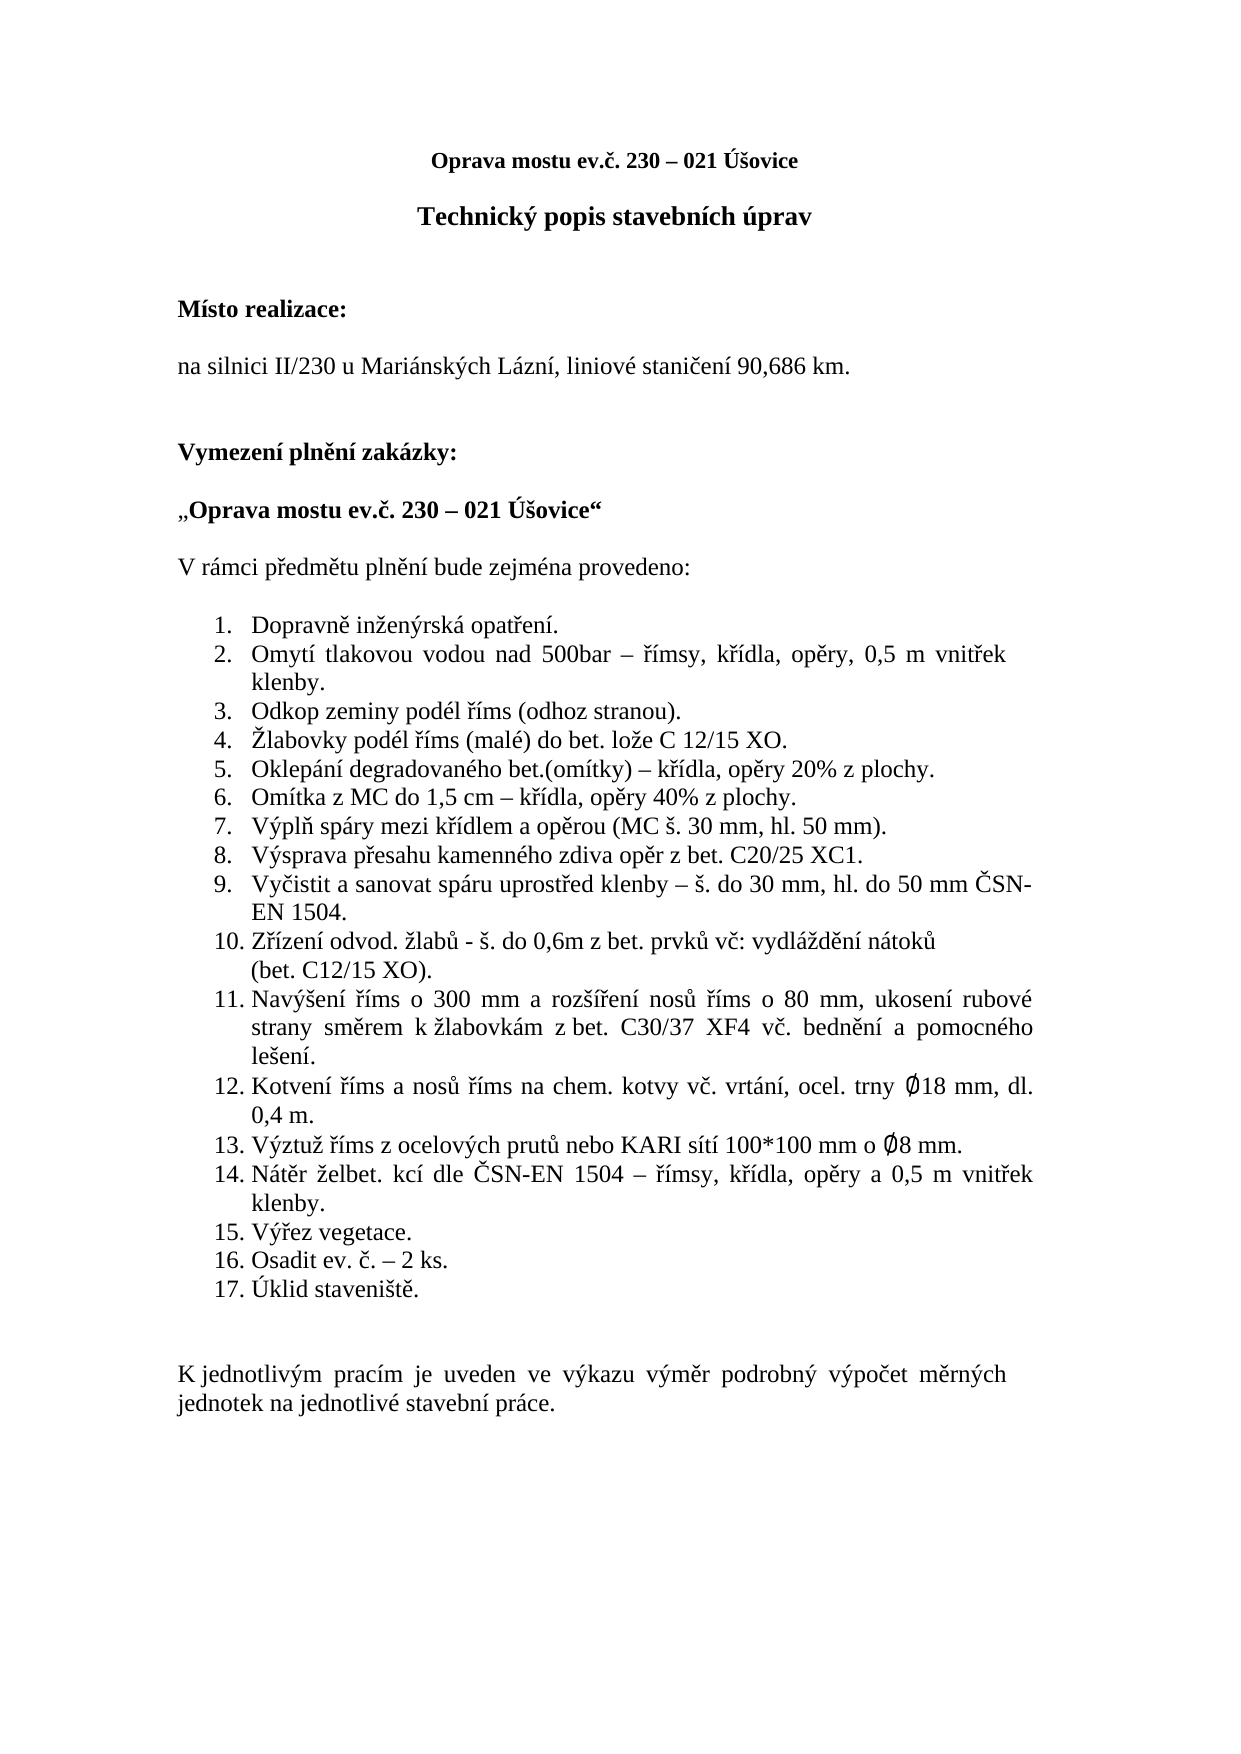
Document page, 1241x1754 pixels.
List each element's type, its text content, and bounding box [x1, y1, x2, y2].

text Vymezení plnění zakázky: [177, 437, 1007, 466]
text Místo realizace: [177, 294, 1007, 322]
list Nátěr želbet. kcí dle ČSN-EN 1504 – římsy, křídla, opěry a 0,5 m vnitřek klenby. [214, 1159, 1034, 1217]
list Dopravně inženýrská opatření. [214, 610, 1007, 639]
text na silnici II/230 u Mariánských Lázní, liniové staničení 90,686 km. [177, 351, 1007, 380]
list Osadit ev. č. – 2 ks. [214, 1245, 1034, 1274]
list Omytí tlakovou vodou nad 500bar – římsy, křídla, opěry, 0,5 m vnitřek klenby. [214, 639, 1007, 696]
list Žlabovky podél říms (malé) do bet. lože C 12/15 XO. [214, 725, 1034, 754]
list Oklepání degradovaného bet.(omítky) – křídla, opěry 20% z plochy. [214, 754, 1034, 782]
list Úklid staveniště. [214, 1274, 1034, 1303]
list Odkop zeminy podél říms (odhoz stranou). [214, 696, 1007, 725]
list Navýšení říms o 300 mm a rozšíření nosů říms o 80 mm, ukosení rubové strany směrem k žlabovkám z bet. C30/37 XF4 vč. bednění a pomocného lešení. [214, 984, 1034, 1070]
list Výplň spáry mezi křídlem a opěrou (MC š. 30 mm, hl. 50 mm). [214, 811, 1034, 840]
list Výsprava přesahu kamenného zdiva opěr z bet. C20/25 XC1. [214, 840, 1034, 869]
list Kotvení říms a nosů říms na chem. kotvy vč. vrtání, ocel. trny ∅18 mm, dl. 0,4 m. [214, 1070, 1034, 1129]
text Technický popis stavebních úprav [222, 200, 1007, 231]
text K jednotlivým pracím je uveden ve výkazu výměr podrobný výpočet měrných jednotek na jednotlivé stavební práce. [177, 1360, 1007, 1417]
text „Oprava mostu ev.č. 230 – 021 Úšovice“ [177, 495, 1007, 524]
list Vyčistit a sanovat spáru uprostřed klenby – š. do 30 mm, hl. do 50 mm ČSN-EN 1504. [214, 869, 1034, 926]
list Zřízení odvod. žlabů - š. do 0,6m z bet. prvků vč: vydláždění nátoků [214, 926, 1034, 955]
list Omítka z MC do 1,5 cm – křídla, opěry 40% z plochy. [214, 782, 1034, 811]
text V rámci předmětu plnění bude zejména provedeno: [177, 552, 1007, 581]
list Výřez vegetace. [214, 1217, 1034, 1245]
text (bet. C12/15 XO). [207, 955, 1034, 984]
text Oprava mostu ev.č. 230 – 021 Úšovice [222, 148, 1007, 174]
list Výztuž říms z ocelových prutů nebo KARI sítí 100*100 mm o ∅8 mm. [214, 1129, 1034, 1159]
